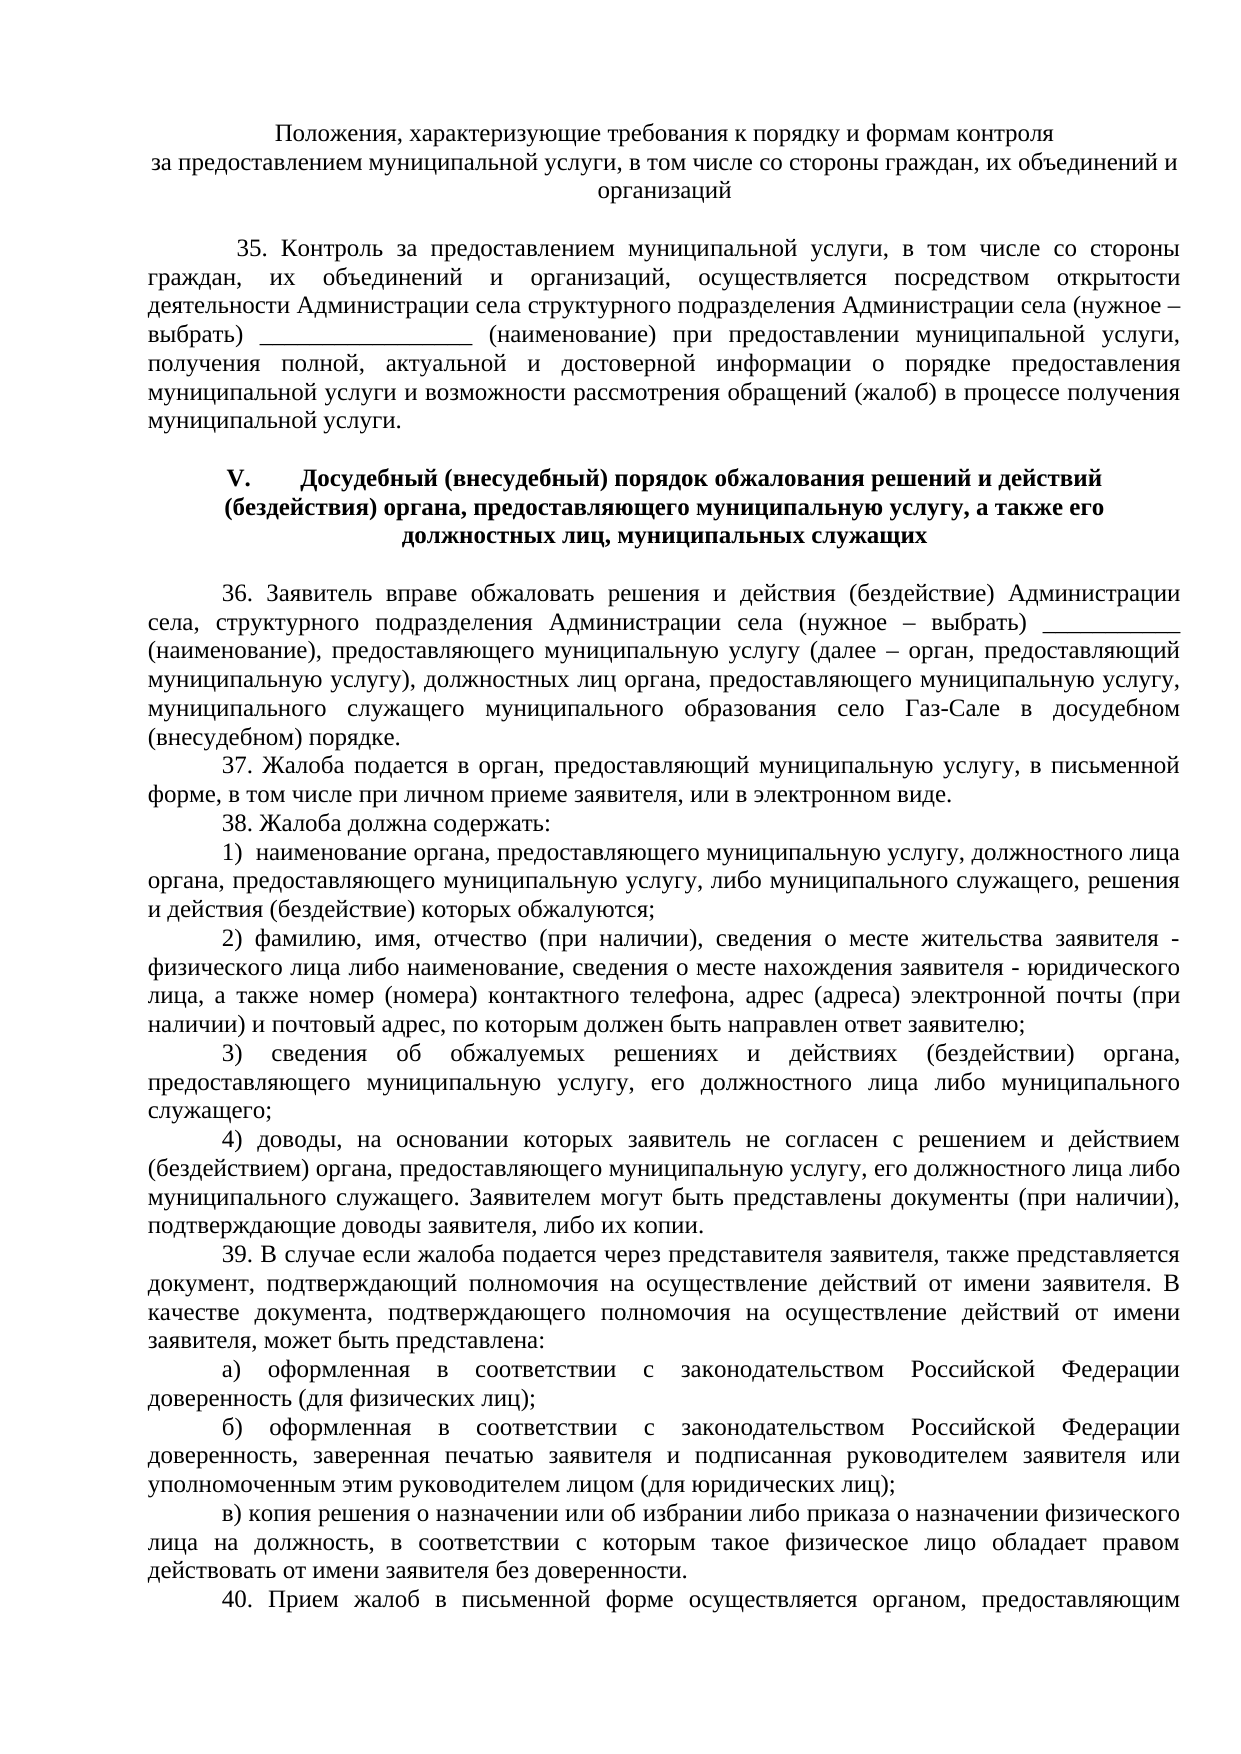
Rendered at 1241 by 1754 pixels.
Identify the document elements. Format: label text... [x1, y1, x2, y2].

text за предоставлением муниципальной услуги, в том числе со стороны граждан, их объединений и организаций [148, 147, 1181, 204]
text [148, 1584, 1181, 1613]
text 3) сведения об обжалуемых решениях и действиях (бездействии) органа, предоставляющего муниципальную услугу, его должностного лица либо муниципального служащего; [148, 1038, 1181, 1124]
text в) копия решения о назначении или об избрании либо приказа о назначении физического лица на должность, в соответствии с которым такое физическое лицо обладает правом действовать от имени заявителя без доверенности. [148, 1498, 1181, 1584]
text 2) фамилию, имя, отчество (при наличии), сведения о месте жительства заявителя - физического лица либо наименование, сведения о месте нахождения заявителя - юридического лица, а также номер (номера) контактного телефона, адрес (адреса) электронной почты (при наличии) и почтовый адрес, по которым должен быть направлен ответ заявителю; [148, 923, 1181, 1038]
text 39. В случае если жалоба подается через представителя заявителя, также представляется документ, подтверждающий полномочия на осуществление действий от имени заявителя. В качестве документа, подтверждающего полномочия на осуществление действий от имени заявителя, может быть представлена: [148, 1239, 1181, 1354]
text 36. Заявитель вправе обжаловать решения и действия (бездействие) Администрации села, структурного подразделения Администрации села (нужное – выбрать) ___________ (наименование), предоставляющего муниципальную услугу (далее – орган, предоставляющий муниципальную услугу), должностных лиц органа, предоставляющего муниципальную услугу, муниципального служащего муниципального образования село Газ-Сале в досудебном (внесудебном) порядке. [148, 578, 1181, 751]
text 37. Жалоба подается в орган, предоставляющий муниципальную услугу, в письменной форме, в том числе при личном приеме заявителя, или в электронном виде. [148, 751, 1181, 808]
text 4) доводы, на основании которых заявитель не согласен с решением и действием (бездействием) органа, предоставляющего муниципальную услугу, его должностного лица либо муниципального служащего. Заявителем могут быть представлены документы (при наличии), подтверждающие доводы заявителя, либо их копии. [148, 1124, 1181, 1239]
text 35. Контроль за предоставлением муниципальной услуги, в том числе со стороны граждан, их объединений и организаций, осуществляется посредством открытости деятельности Администрации села структурного подразделения Администрации села (нужное – выбрать) _________________ (наименование) при предоставлении муниципальной услуги, получения полной, актуальной и достоверной информации о порядке предоставления муниципальной услуги и возможности рассмотрения обращений (жалоб) в процессе получения муниципальной услуги. [148, 233, 1181, 434]
text 1) наименование органа, предоставляющего муниципальную услугу, должностного лица органа, предоставляющего муниципальную услугу, либо муниципального служащего, решения и действия (бездействие) которых обжалуются; [148, 837, 1181, 923]
text а) оформленная в соответствии с законодательством Российской Федерации доверенность (для физических лиц); [148, 1354, 1181, 1412]
text 38. Жалоба должна содержать: [148, 808, 1181, 837]
text V. Досудебный (внесудебный) порядок обжалования решений и действий (бездействия) органа, предоставляющего муниципальную услугу, а также его должностных лиц, муниципальных служащих [148, 463, 1181, 549]
text б) оформленная в соответствии с законодательством Российской Федерации доверенность, заверенная печатью заявителя и подписанная руководителем заявителя или уполномоченным этим руководителем лицом (для юридических лиц); [148, 1412, 1181, 1498]
text Положения, характеризующие требования к порядку и формам контроля [148, 118, 1181, 147]
